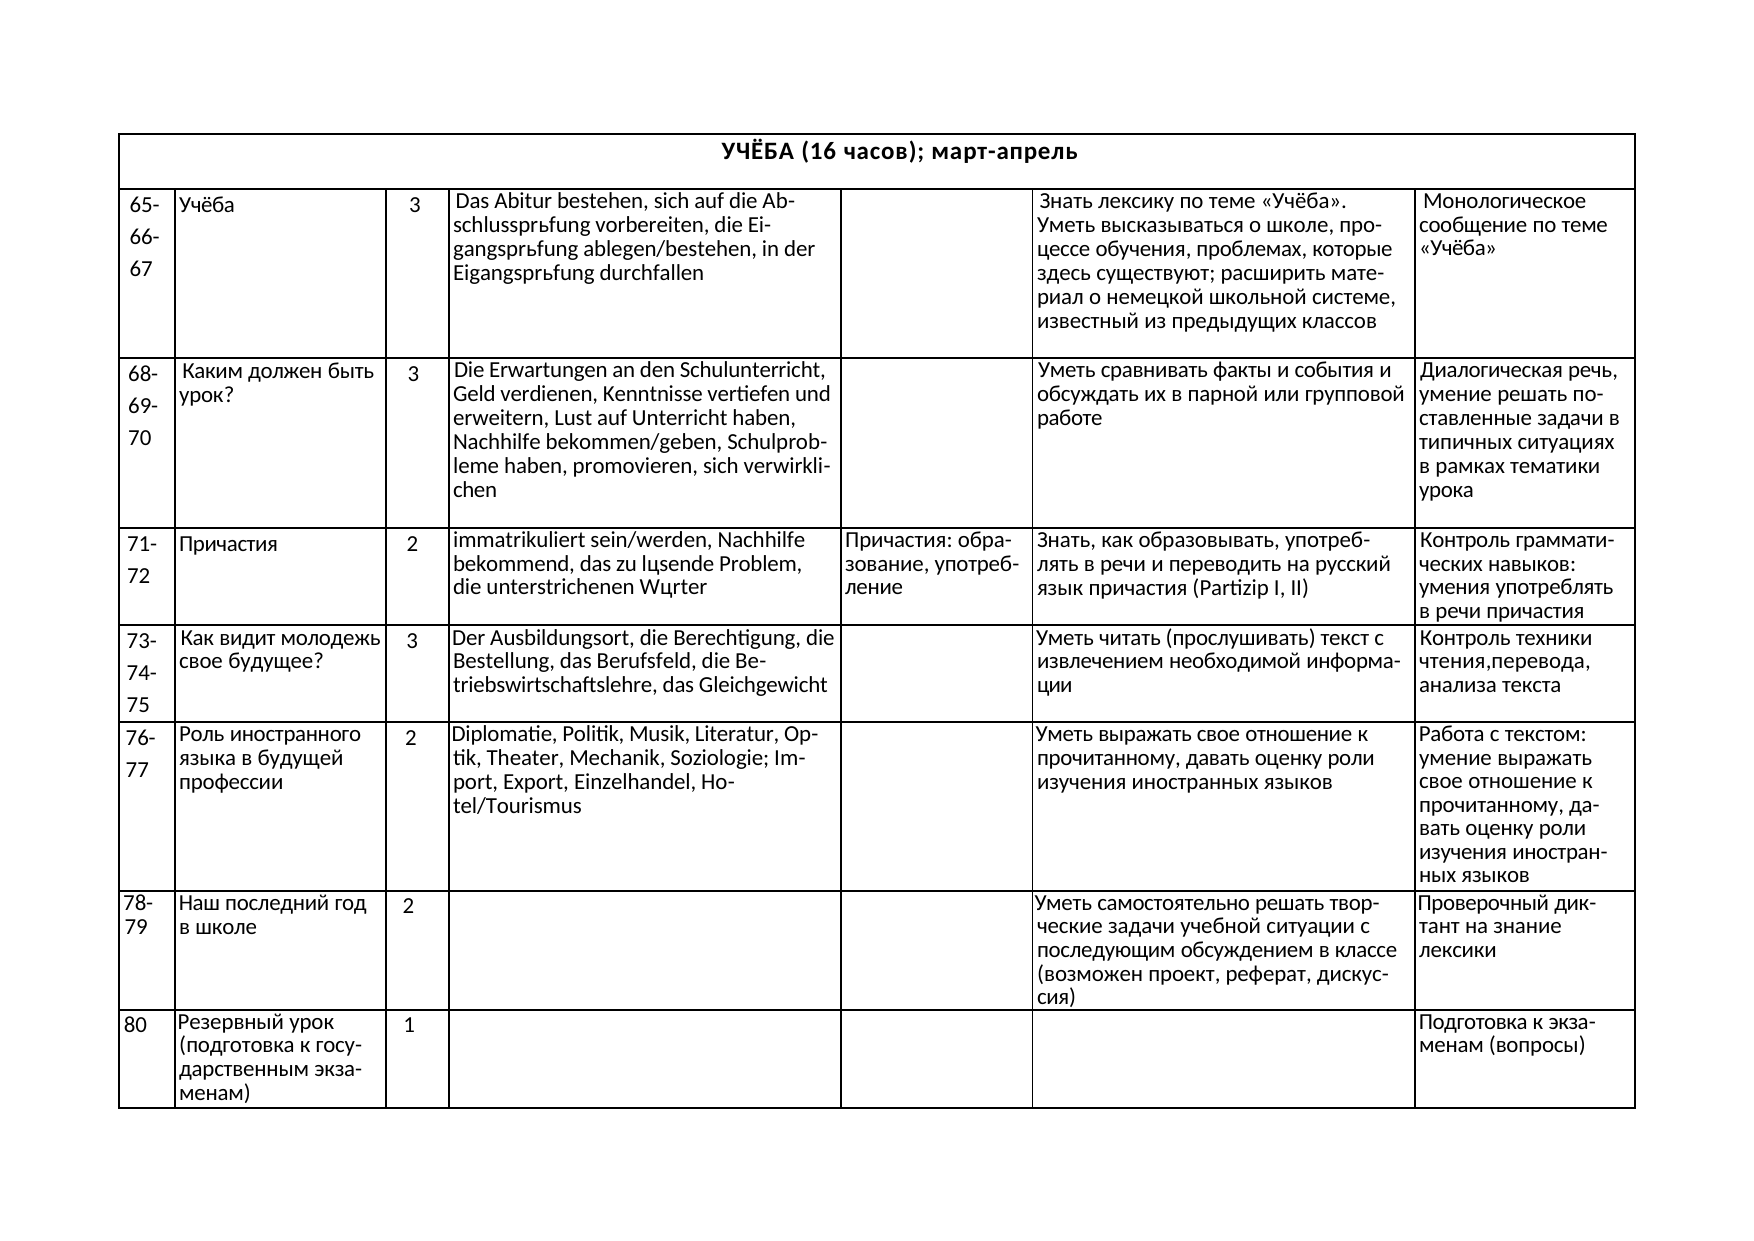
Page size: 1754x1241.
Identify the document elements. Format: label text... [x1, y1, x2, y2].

table_cell [842, 626, 1032, 721]
table_cell Уметь самостоятельно решать творческие задачи учебной ситуации с последующим обсуждением в классе (возможен проект, реферат, дискуссия) [1033, 892, 1414, 1009]
table_cell Как видит молодежь свое будущее? [176, 626, 385, 721]
table_cell 1 [387, 1011, 448, 1107]
table_cell Диалогическая речь, умение решать поставленные задачи в типичных ситуациях в рамках тематики урока [1416, 359, 1634, 527]
table_cell Уметь читать (прослушивать) текст с извлечением необходимой информации [1033, 626, 1414, 721]
table_cell Die Erwartungen an den Schulunterricht, Geld verdienen, Kenntnisse vertiefen und erweitern, Lust auf Unterricht haben, Nachhilfe bekommen/geben, Schulprobleme haben, promovieren, sich verwirklichen [450, 359, 840, 527]
table_cell Каким должен быть урок? [176, 359, 385, 527]
table_cell [1033, 1011, 1414, 1107]
table_cell Контроль грамматических навыков: умения употреблять в речи причастия [1416, 529, 1634, 624]
table_cell Наш последний год в школе [176, 892, 385, 1009]
table_cell Работа с текстом: умение выражать свое отношение к прочитанному, давать оценку роли изучения иностранных языков [1416, 723, 1634, 890]
table_cell [842, 723, 1032, 890]
table_cell Причастия: образование, употребление [842, 529, 1032, 624]
table_cell 80 [120, 1011, 174, 1107]
table_cell [842, 1011, 1032, 1107]
table_cell [842, 190, 1032, 357]
table_cell Причастия [176, 529, 385, 624]
table_cell 65-66-67 [120, 190, 174, 357]
table_cell Учёба [176, 190, 385, 357]
table_header УЧЁБА (16 часов); март-апрель [120, 135, 1634, 188]
table_cell [842, 892, 1032, 1009]
table_cell 73-74-75 [120, 626, 174, 721]
table_cell Diplomatie, Politik, Musik, Literatur, Optik, Theater, Mechanik, Soziologie; Import, Export, Einzelhandel, Hotel/Tourismus [450, 723, 840, 890]
table_cell [450, 1011, 840, 1107]
table_cell 2 [387, 723, 448, 890]
table_cell Das Abitur bestehen, sich auf die Abschlussprьfung vorbereiten, die Ei-gangsprьfung ablegen/bestehen, in der Eigangsprьfung durchfallen [450, 190, 840, 357]
table_cell Монологическое сообщение по теме «Учёба» [1416, 190, 1634, 357]
table_cell Знать, как образовывать, употреблять в речи и переводить на русский язык причастия (Partizip I, II) [1033, 529, 1414, 624]
table_cell [842, 359, 1032, 527]
table_cell 2 [387, 892, 448, 1009]
table_cell Роль иностранного языка в будущей профессии [176, 723, 385, 890]
table_cell Der Ausbildungsort, die Berechtigung, die Bestellung, das Berufsfeld, die Betriebswirtschaftslehre, das Gleichgewicht [450, 626, 840, 721]
table_cell Знать лексику по теме «Учёба». Уметь высказываться о школе, процессе обучения, проблемах, которые здесь существуют; расширить материал о немецкой школьной системе, известный из предыдущих классов [1033, 190, 1414, 357]
table_cell 68-69-70 [120, 359, 174, 527]
table_cell 78-79 [120, 892, 174, 1009]
table_cell Уметь выражать свое отношение к прочитанному, давать оценку роли изучения иностранных языков [1033, 723, 1414, 890]
table_cell 3 [387, 626, 448, 721]
table_cell 3 [387, 190, 448, 357]
table_cell Подготовка к экзаменам (вопросы) [1416, 1011, 1634, 1107]
table_cell 71-72 [120, 529, 174, 624]
table_cell Контроль техники чтения,перевода, анализа текста [1416, 626, 1634, 721]
table_cell 2 [387, 529, 448, 624]
table_cell [450, 892, 840, 1009]
table_cell Уметь сравнивать факты и события и обсуждать их в парной или групповой работе [1033, 359, 1414, 527]
table_cell Проверочный диктант на знание лексики [1416, 892, 1634, 1009]
table_cell Резервный урок (подготовка к государственным экзаменам) [176, 1011, 385, 1107]
table_cell immatrikuliert sein/werden, Nachhilfe bekommend, das zu lцsende Problem, die unterstrichenen Wцrter [450, 529, 840, 624]
table_cell 3 [387, 359, 448, 527]
table_cell 76-77 [120, 723, 174, 890]
